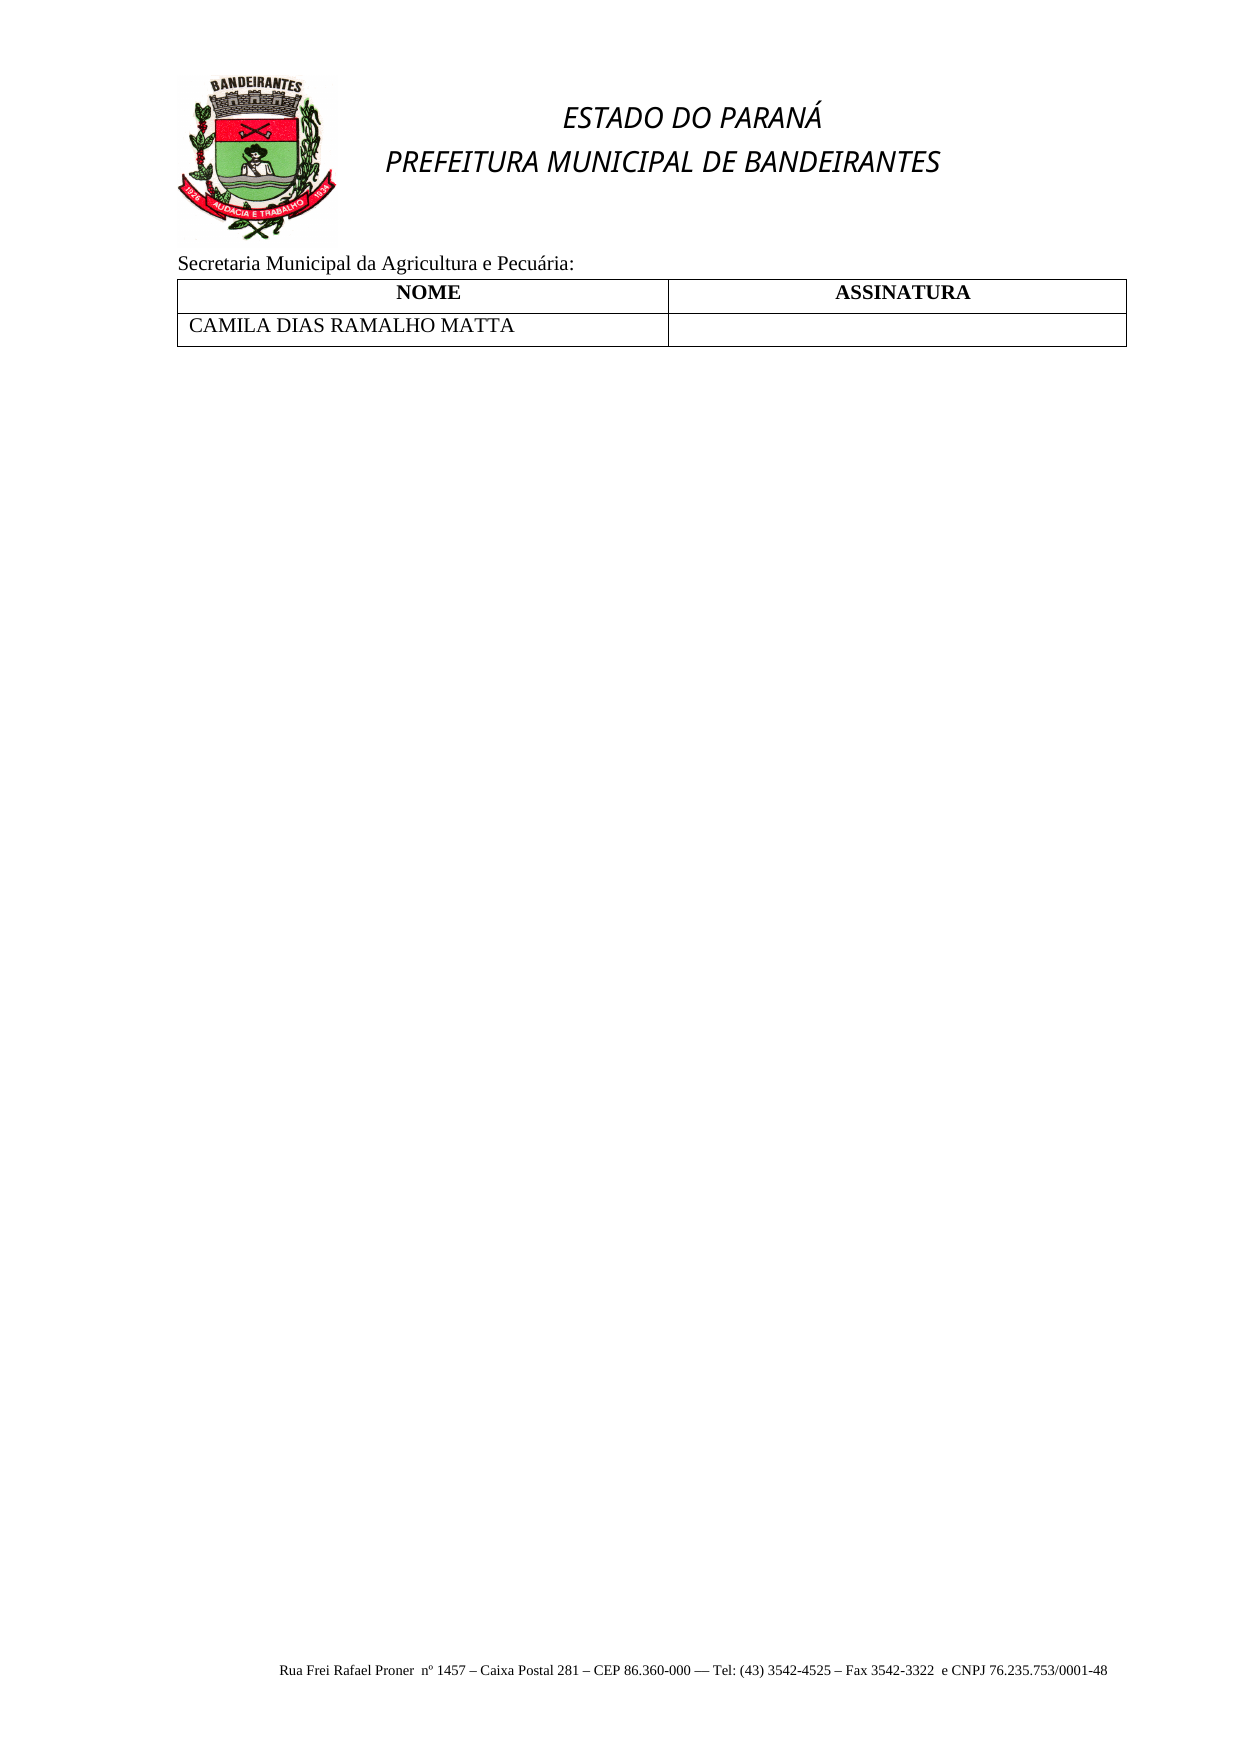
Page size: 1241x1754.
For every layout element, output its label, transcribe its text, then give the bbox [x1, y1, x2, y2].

text Secretaria Municipal da Agricultura e Pecuária: [177, 251, 1226, 275]
table_cell [669, 314, 1126, 346]
picture [177, 75, 338, 248]
table_cell CAMILA DIAS RAMALHO MATTA [178, 314, 668, 346]
table_header NOME [178, 280, 668, 312]
table_header ASSINATURA [669, 280, 1126, 312]
